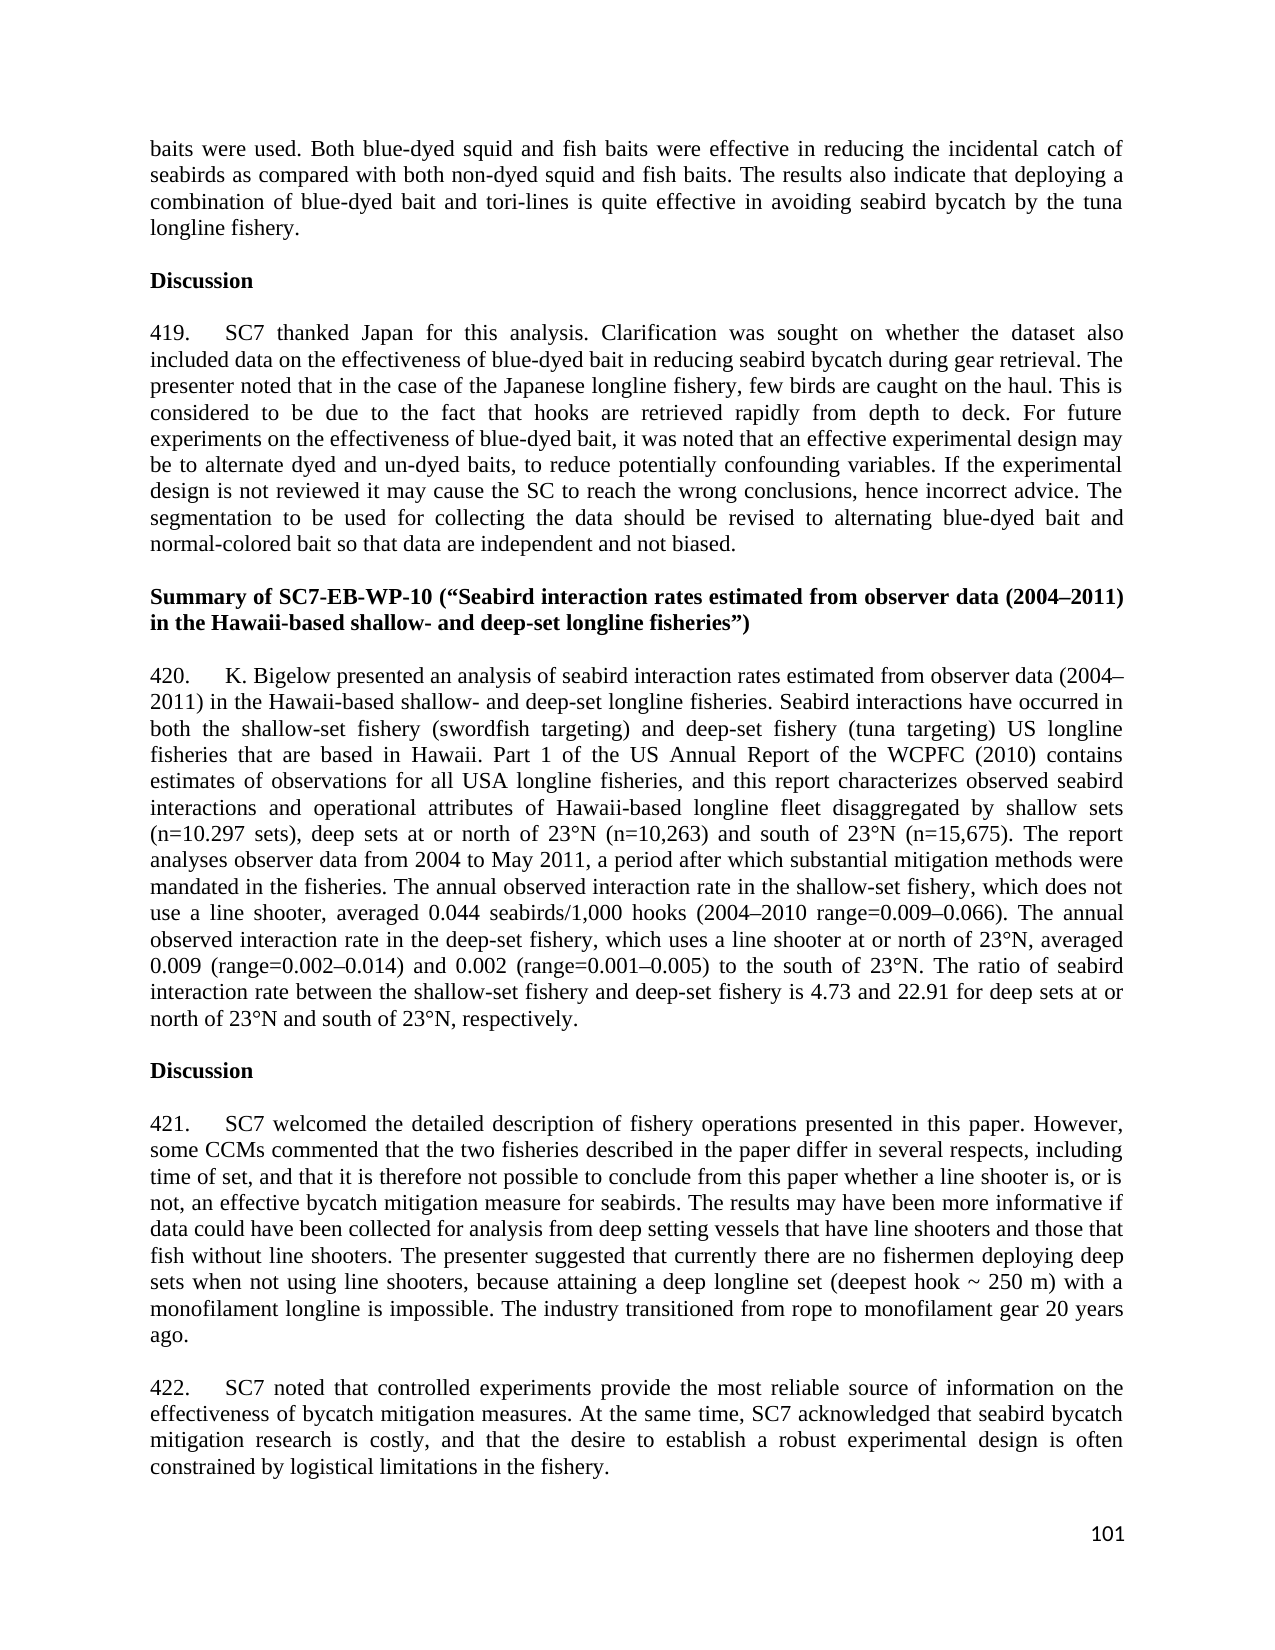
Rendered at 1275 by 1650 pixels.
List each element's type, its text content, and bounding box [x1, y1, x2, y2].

list SC7 welcomed the detailed description of fishery operations presented in this paper. However, some CCMs commented that the two fisheries described in the paper differ in several respects, including time of set, and that it is therefore not possible to conclude from this paper whether a line shooter is, or is not, an effective bycatch mitigation measure for seabirds. The results may have been more informative if data could have been collected for analysis from deep setting vessels that have line shooters and those that fish without line shooters. The presenter suggested that currently there are no fishermen deploying deep sets when not using line shooters, because attaining a deep longline set (deepest hook ~ 250 m) with a monofilament longline is impossible. The industry transitioned from rope to monofilament gear 20 years ago. [150, 1110, 1125, 1347]
list SC7 thanked Japan for this analysis. Clarification was sought on whether the dataset also included data on the effectiveness of blue-dyed bait in reducing seabird bycatch during gear retrieval. The presenter noted that in the case of the Japanese longline fishery, few birds are caught on the haul. This is considered to be due to the fact that hooks are retrieved rapidly from depth to deck. For future experiments on the effectiveness of blue-dyed bait, it was noted that an effective experimental design may be to alternate dyed and un-dyed baits, to reduce potentially confounding variables. If the experimental design is not reviewed it may cause the SC to reach the wrong conclusions, hence incorrect advice. The segmentation to be used for collecting the data should be revised to alternating blue-dyed bait and normal-colored bait so that data are independent and not biased. [150, 319, 1125, 557]
list SC7 noted that controlled experiments provide the most reliable source of information on the effectiveness of bycatch mitigation measures. At the same time, SC7 acknowledged that seabird bycatch mitigation research is costly, and that the desire to establish a robust experimental design is often constrained by logistical limitations in the fishery. [150, 1374, 1125, 1479]
list K. Bigelow presented an analysis of seabird interaction rates estimated from observer data (2004–2011) in the Hawaii-based shallow- and deep-set longline fisheries. Seabird interactions have occurred in both the shallow-set fishery (swordfish targeting) and deep-set fishery (tuna targeting) US longline fisheries that are based in Hawaii. Part 1 of the US Annual Report of the WCPFC (2010) contains estimates of observations for all USA longline fisheries, and this report characterizes observed seabird interactions and operational attributes of Hawaii-based longline fleet disaggregated by shallow sets (n=10.297 sets), deep sets at or north of 23°N (n=10,263) and south of 23°N (n=15,675). The report analyses observer data from 2004 to May 2011, a period after which substantial mitigation methods were mandated in the fisheries. The annual observed interaction rate in the shallow-set fishery, which does not use a line shooter, averaged 0.044 seabirds/1,000 hooks (2004–2010 range=0.009–0.066). The annual observed interaction rate in the deep-set fishery, which uses a line shooter at or north of 23°N, averaged 0.009 (range=0.002–0.014) and 0.002 (range=0.001–0.005) to the south of 23°N. The ratio of seabird interaction rate between the shallow-set fishery and deep-set fishery is 4.73 and 22.91 for deep sets at or north of 23°N and south of 23°N, respectively. [150, 662, 1125, 1031]
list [150, 135, 1125, 240]
text Discussion [150, 267, 1125, 293]
text Summary of SC7-EB-WP-10 (“Seabird interaction rates estimated from observer data (2004–2011) in the Hawaii-based shallow- and deep-set longline fisheries”) [150, 583, 1125, 636]
text Discussion [150, 1057, 1125, 1084]
